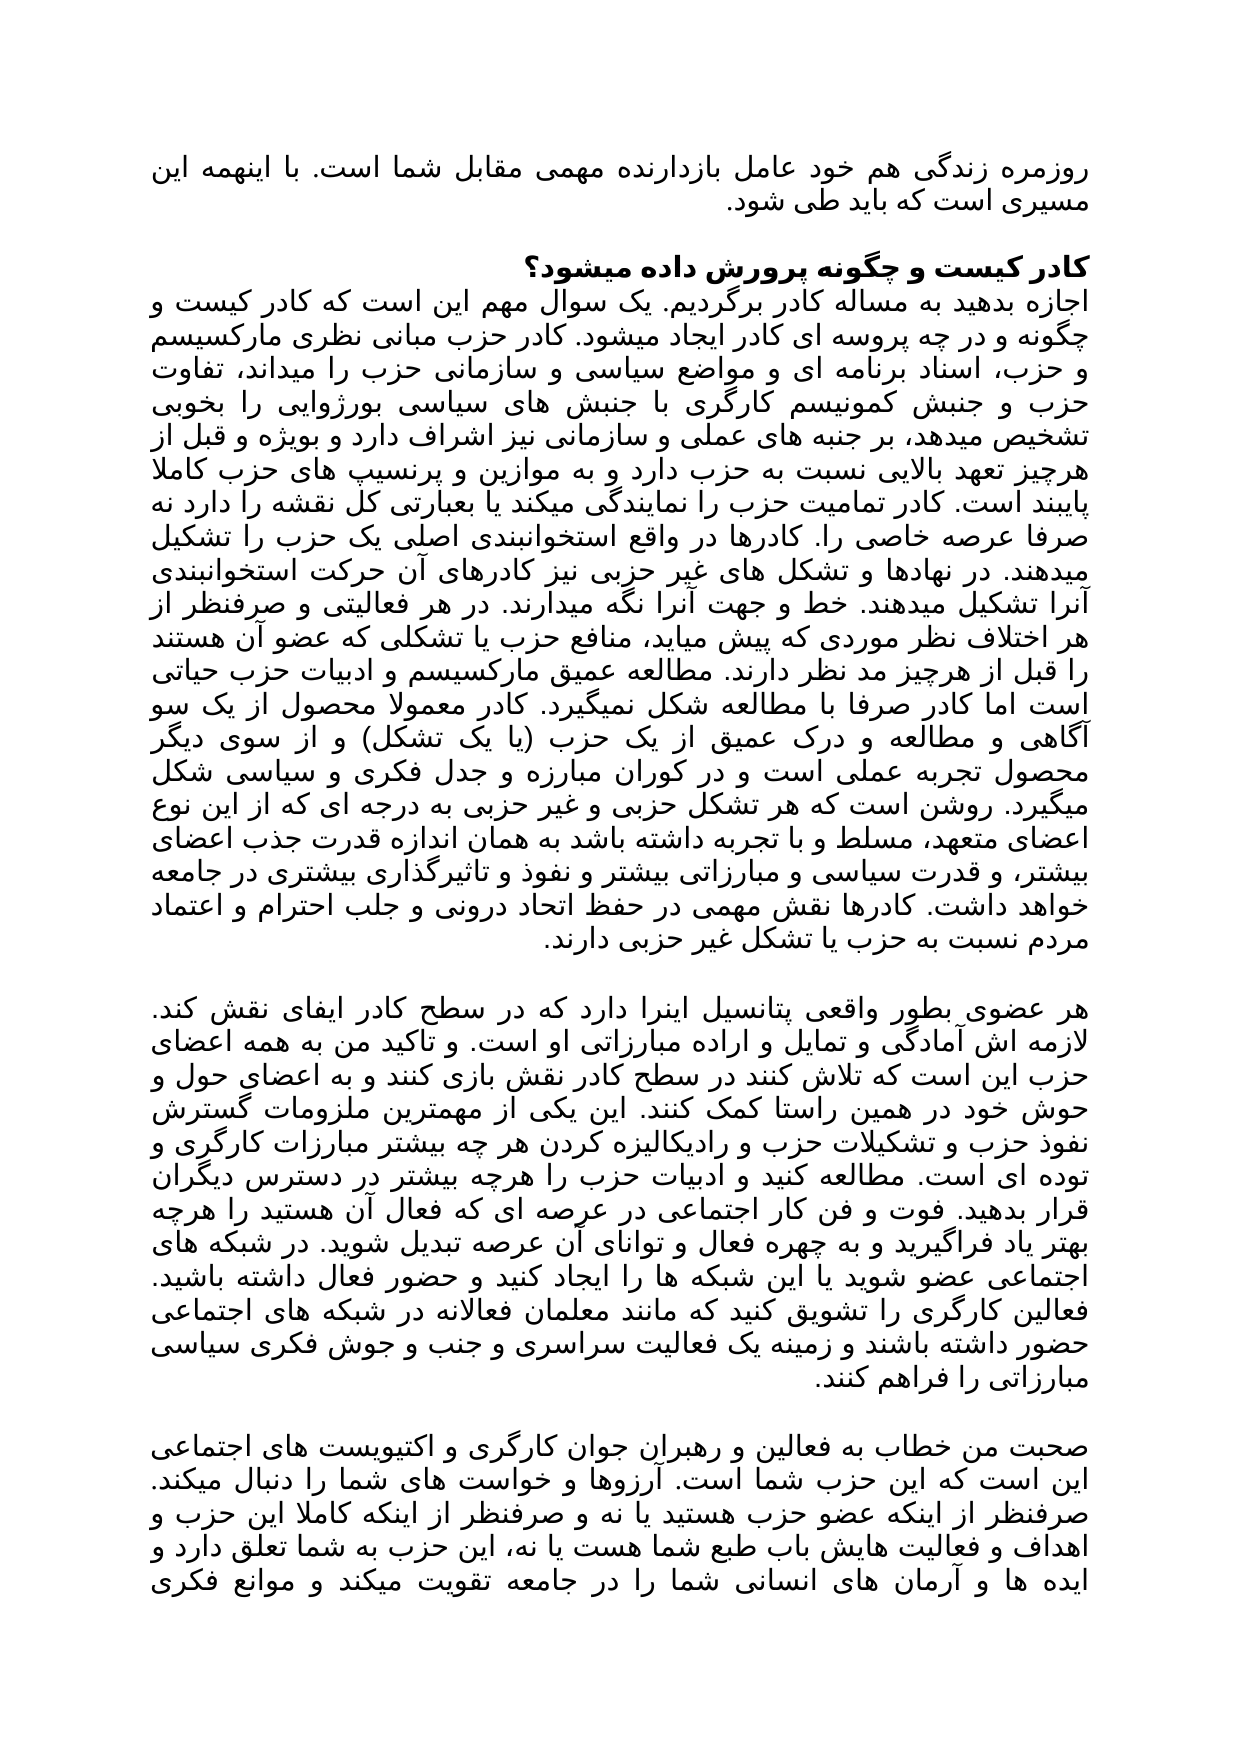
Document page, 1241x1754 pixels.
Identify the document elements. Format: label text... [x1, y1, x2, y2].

text اجازه بدهید به مساله کادر برگردیم. یک سوال مهم این است که کادر کیست و چگونه و در چه پروسه ای کادر ایجاد میشود. کادر حزب مبانی نظری مارکسیسم و حزب، اسناد برنامه ای و مواضع سیاسی و سازمانی حزب را میداند، تفاوت حزب و جنبش کمونیسم کارگری با جنبش های سیاسی بورژوایی را بخوبی تشخیص میدهد، بر جنبه های عملی و سازمانی نیز اشراف دارد و بویژه و قبل از هرچیز تعهد بالایی نسبت به حزب دارد و به موازین و پرنسیپ های حزب کاملا پایبند است. کادر تمامیت حزب را نمایندگی میکند یا بعبارتی کل نقشه را دارد نه صرفا عرصه خاصی را. کادرها در واقع استخوانبندی اصلی یک حزب را تشکیل میدهند. در نهادها و تشکل های غیر حزبی نیز کادرهای آن حرکت استخوانبندی آنرا تشکیل میدهند. خط و جهت آنرا نگه میدارند. در هر فعالیتی و صرفنظر از هر اختلاف نظر موردی که پیش میاید، منافع حزب یا تشکلی که عضو آن هستند را قبل از هرچیز مد نظر دارند. مطالعه عمیق مارکسیسم و ادبیات حزب حیاتی است اما کادر صرفا با مطالعه شکل نمیگیرد. کادر معمولا محصول از یک سو آگاهی و مطالعه و درک عمیق از یک حزب (یا یک تشکل) و از سوی دیگر محصول تجربه عملی است و در کوران مبارزه و جدل فکری و سیاسی شکل میگیرد. روشن است که هر تشکل حزبی و غیر حزبی به درجه ای که از این نوع اعضای متعهد، مسلط و با تجربه داشته باشد به همان اندازه قدرت جذب اعضای بیشتر، و قدرت سیاسی و مبارزاتی بیشتر و نفوذ و تاثیرگذاری بیشتری در جامعه خواهد داشت. کادرها نقش مهمی در حفظ اتحاد درونی و جلب احترام و اعتماد مردم نسبت به حزب یا تشکل غیر حزبی دارند. [150, 284, 1090, 955]
text هر عضوی بطور واقعی پتانسیل اینرا دارد که در سطح کادر ایفای نقش کند. لازمه اش آمادگی و تمایل و اراده مبارزاتی او است. و تاکید من به همه اعضای حزب این است که تلاش کنند در سطح کادر نقش بازی کنند و به اعضای حول و حوش خود در همین راستا کمک کنند. این یکی از مهمترین ملزومات گسترش نفوذ حزب و تشکیلات حزب و رادیکالیزه کردن هر چه بیشتر مبارزات کارگری و توده ای است. مطالعه کنید و ادبیات حزب را هرچه بیشتر در دسترس دیگران قرار بدهید. فوت و فن کار اجتماعی در عرصه ای که فعال آن هستید را هرچه بهتر یاد فراگیرید و به چهره فعال و توانای آن عرصه تبدیل شوید. در شبکه های اجتماعی عضو شوید یا این شبکه ها را ایجاد کنید و حضور فعال داشته باشید. فعالین کارگری را تشویق کنید که مانند معلمان فعالانه در شبکه های اجتماعی حضور داشته باشند و زمینه یک فعالیت سراسری و جنب و جوش فکری سیاسی مبارزاتی را فراهم کنند. [150, 991, 1090, 1393]
text کادر کیست و چگونه پرورش داده میشود؟ [150, 251, 1090, 284]
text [150, 150, 1090, 217]
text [150, 1429, 1090, 1597]
